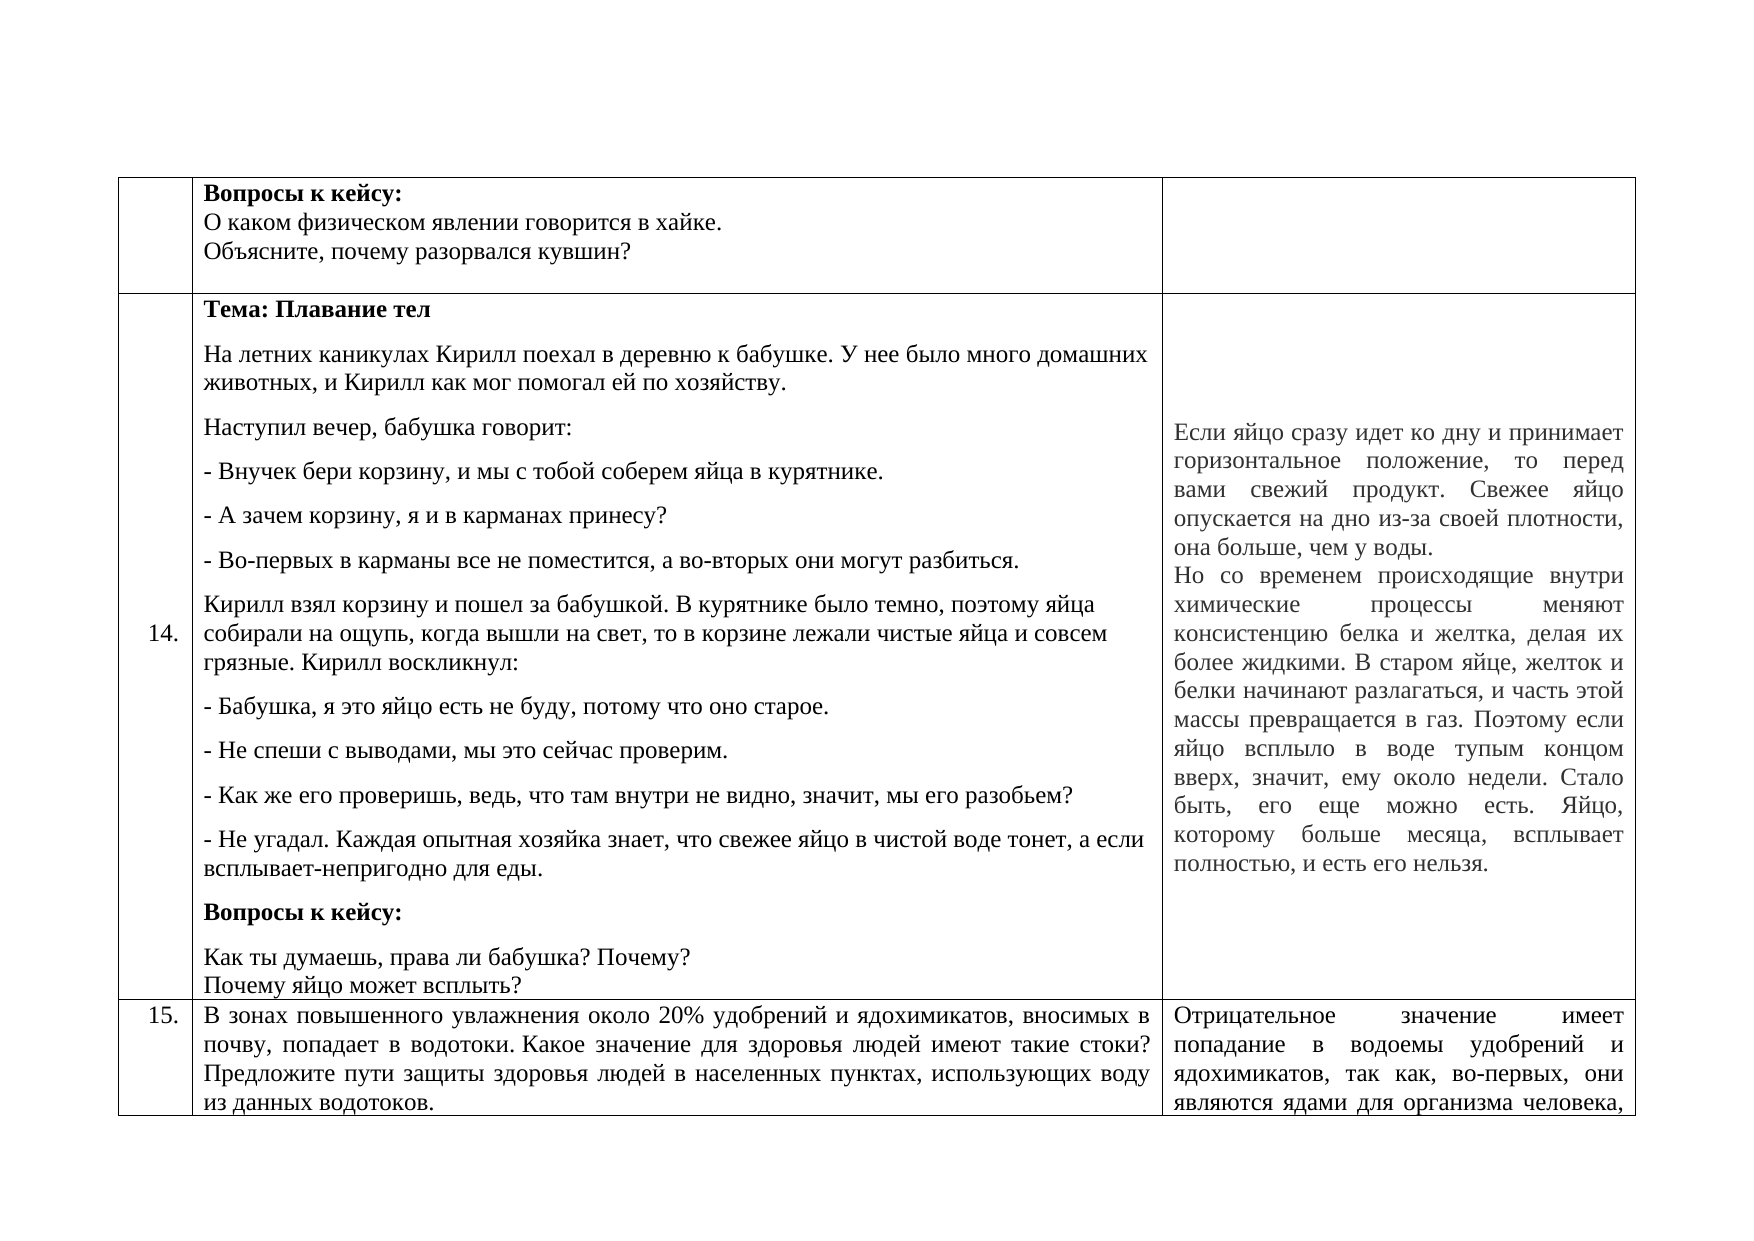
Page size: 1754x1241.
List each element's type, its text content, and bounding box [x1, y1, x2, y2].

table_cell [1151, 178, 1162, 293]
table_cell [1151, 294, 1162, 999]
table_cell [119, 178, 192, 293]
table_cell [1163, 178, 1635, 293]
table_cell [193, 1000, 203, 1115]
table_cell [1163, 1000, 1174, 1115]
table_cell [119, 294, 192, 999]
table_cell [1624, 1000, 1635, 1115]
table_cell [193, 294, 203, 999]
table_cell Если яйцо сразу идет ко дну и принимает горизонтальное положение, то перед вами свежий продукт. Свежее яйцо опускается на дно из-за своей плотности, она больше, чем у воды. Но со временем происходящие внутри химические процессы меняют консистенцию белка и желтка, делая их более жидкими. В старом яйце, желток и белки начинают разлагаться, и часть этой массы превращается в газ. Поэтому если яйцо всплыло в воде тупым концом вверх, значит, ему около недели. Стало быть, его еще можно есть. Яйцо, которому больше месяца, всплывает полностью, и есть его нельзя. [1163, 294, 1635, 999]
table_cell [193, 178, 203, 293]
table_cell [119, 1000, 192, 1115]
